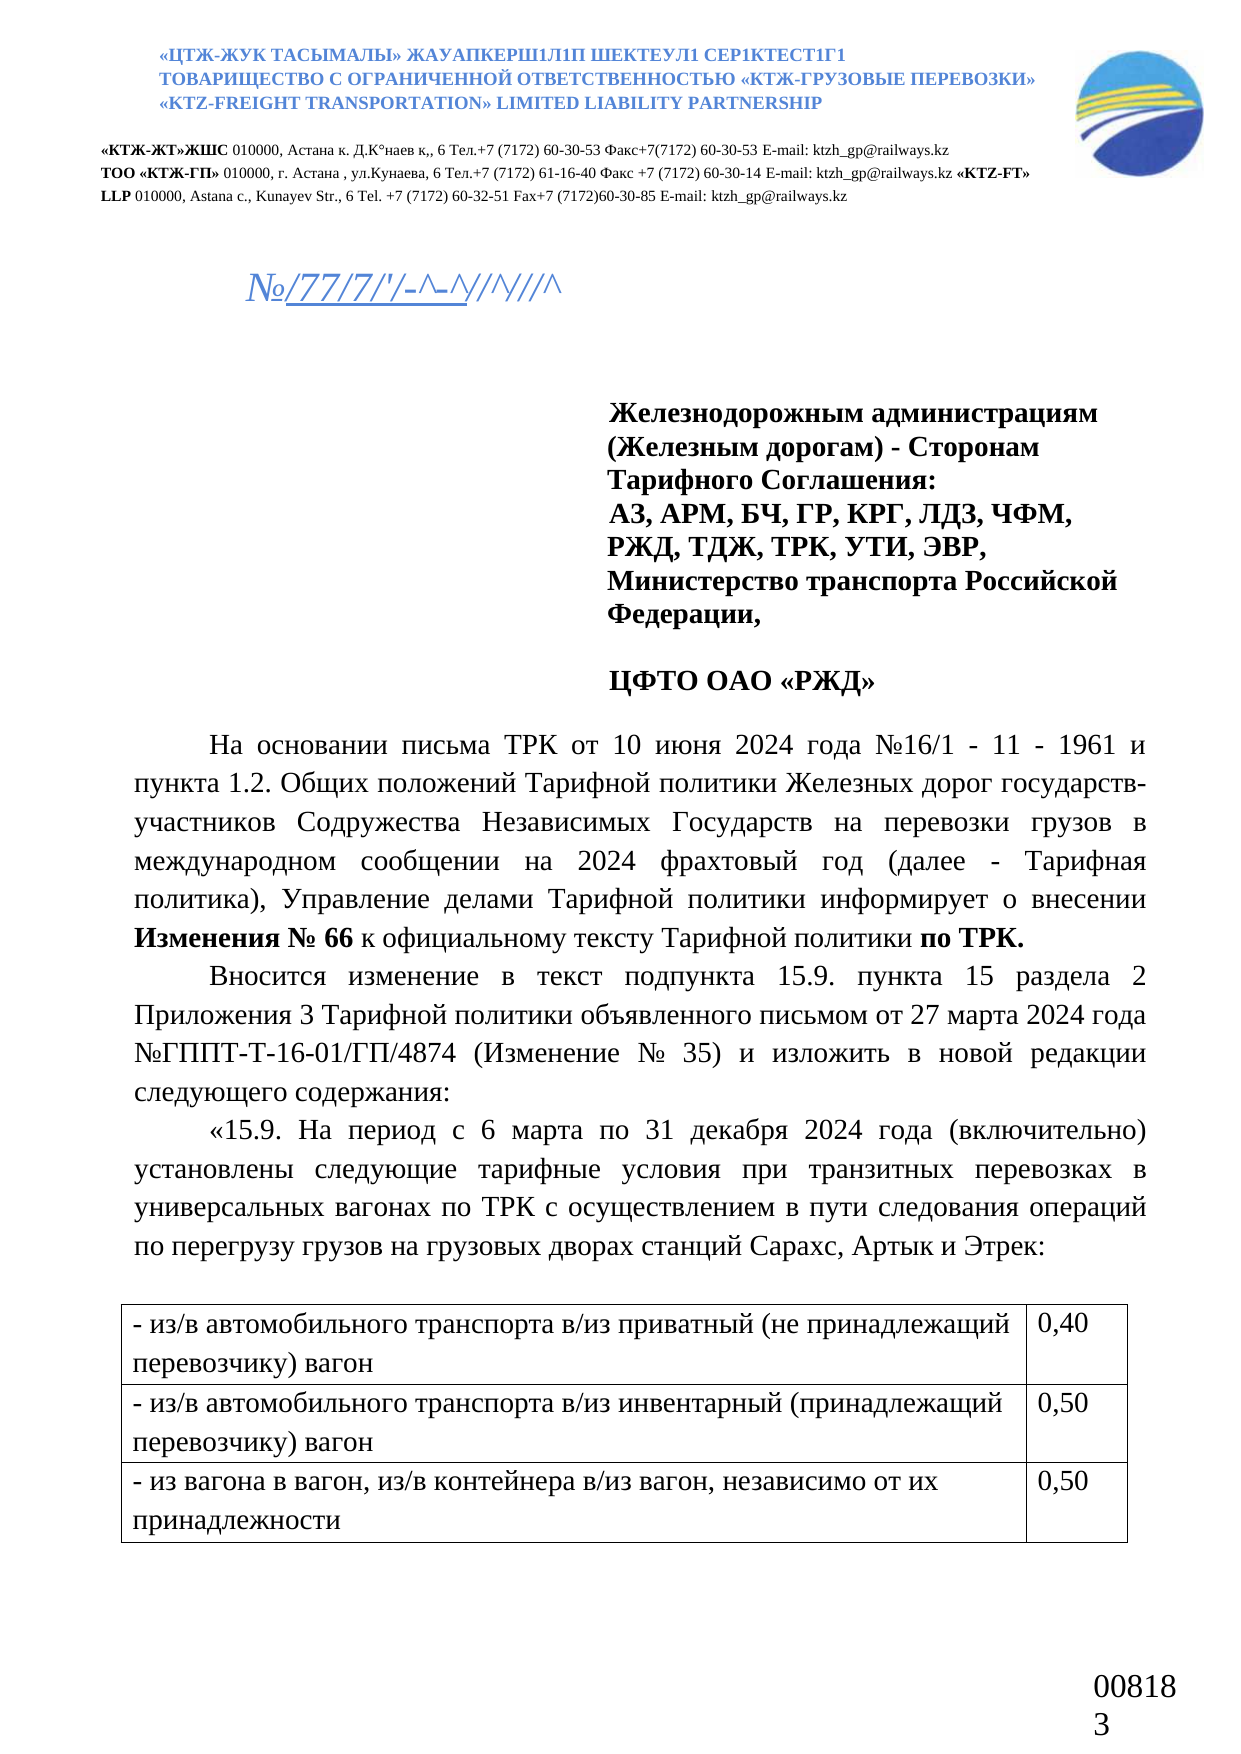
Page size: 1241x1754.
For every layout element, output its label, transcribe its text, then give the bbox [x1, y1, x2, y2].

text ТОВАРИЩЕСТВО С ОГРАНИЧЕННОЙ ОТВЕТСТВЕННОСТЬЮ «КТЖ-ГРУЗОВЫЕ ПЕРЕВОЗКИ» «KTZ-FREIGHT TRANSPORTATION» LIMITED LIABILITY PARTNERSHIP [159, 68, 1075, 113]
picture [1075, 50, 1204, 178]
table_cell 0,50 [1027, 1385, 1127, 1462]
table_cell - из вагона в вагон, из/в контейнера в/из вагон, независимо от их принадлежности [122, 1463, 1026, 1542]
text ЦФТО ОАО «РЖД» [607, 663, 1148, 697]
text «КТЖ-ЖТ»ЖШС 010000, Астана к. Д.К°наев к,, 6 Тел.+7 (7172) 60-30-53 Факс+7(7172) 60-30-53 E-mail: ktzh_gp@railways.kz [101, 140, 1075, 158]
text Железнодорожным администрациям (Железным дорогам) - Сторонам Тарифного Соглашения: [607, 395, 1148, 496]
table_header - из/в автомобильного транспорта в/из приватный (не принадлежащий перевозчику) вагон [122, 1305, 1026, 1384]
table_cell - из/в автомобильного транспорта в/из инвентарный (принадлежащий перевозчику) вагон [122, 1385, 1026, 1462]
text Вносится изменение в текст подпункта 15.9. пункта 15 раздела 2 Приложения 3 Тарифной политики объявленного письмом от 27 марта 2024 года №ГППТ-Т-16-01/ГП/4874 (Изменение № 35) и изложить в новой редакции следующего содержания: [134, 958, 1148, 1107]
text ТОО «КТЖ-ГП» 010000, г. Астана , ул.Кунаева, 6 Тел.+7 (7172) 61-16-40 Факс +7 (7172) 60-30-14 E-mail: ktzh_gp@railways.kz «KTZ-FT» LLP 010000, Astana с., Kunayev Str., 6 Tel. +7 (7172) 60-32-51 Fax+7 (7172)60-30-85 E-mail: ktzh_gp@railways.kz [101, 163, 1148, 205]
table_header 0,40 [1027, 1305, 1127, 1384]
text «ЦТЖ-ЖУК ТАСЫМАЛЫ» ЖАУАПКЕРШ1Л1П ШЕКТЕУЛ1 СЕР1КТЕСТ1Г1 [101, 44, 1148, 66]
text №/77/7/'/-^-^//^///^ [246, 262, 1148, 310]
text АЗ, АРМ, БЧ, ГР, КРГ, ЛДЗ, ЧФМ, РЖД, ТДЖ, ТРК, УТИ, ЭВР, Министерство транспорта Российской Федерации, [607, 496, 1148, 630]
table_cell 0,50 [1027, 1463, 1127, 1542]
text «15.9. На период с 6 марта по 31 декабря 2024 года (включительно) установлены следующие тарифные условия при транзитных перевозках в универсальных вагонах по ТРК с осуществлением в пути следования операций по перегрузу грузов на грузовых дворах станций Сарахс, Артык и Этрек: [134, 1112, 1148, 1262]
text На основании письма ТРК от 10 июня 2024 года №16/1 - 11 - 1961 и пункта 1.2. Общих положений Тарифной политики Железных дорог государств- участников Содружества Независимых Государств на перевозки грузов в международном сообщении на 2024 фрахтовый год (далее - Тарифная политика), Управление делами Тарифной политики информирует о внесении Изменения № 66 к официальному тексту Тарифной политики по ТРК. [134, 727, 1148, 953]
